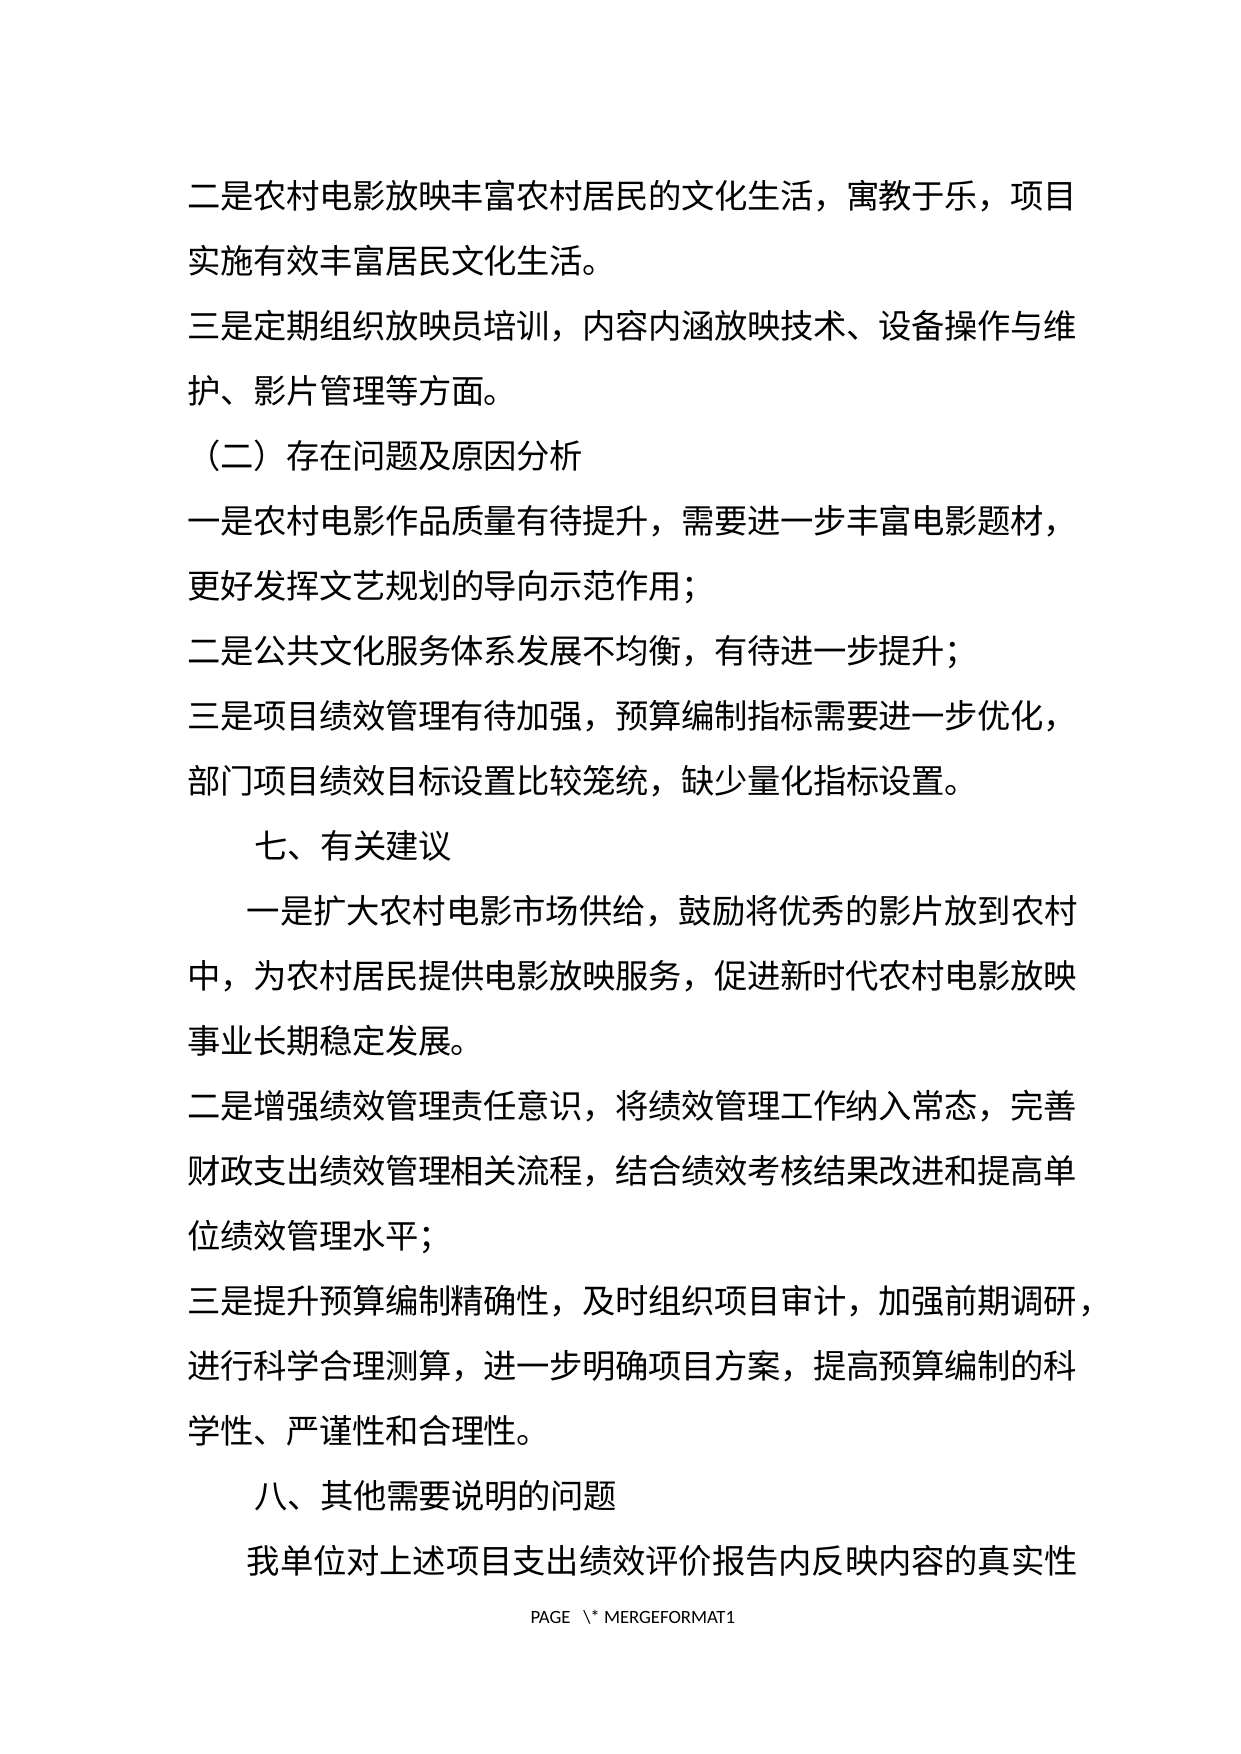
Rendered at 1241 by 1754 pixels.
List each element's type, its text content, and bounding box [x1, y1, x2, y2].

text 一是扩大农村电影市场供给，鼓励将优秀的影片放到农村中，为农村居民提供电影放映服务，促进新时代农村电影放映事业长期稳定发展。 二是增强绩效管理责任意识，将绩效管理工作纳入常态，完善财政支出绩效管理相关流程，结合绩效考核结果改进和提高单位绩效管理水平； 三是提升预算编制精确性，及时组织项目审计，加强前期调研，进行科学合理测算，进一步明确项目方案，提高预算编制的科学性、严谨性和合理性。 [187, 877, 1078, 1462]
text 七、有关建议 [187, 812, 1078, 877]
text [187, 162, 1078, 812]
text 八、其他需要说明的问题 [187, 1462, 1078, 1527]
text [187, 1527, 1078, 1592]
